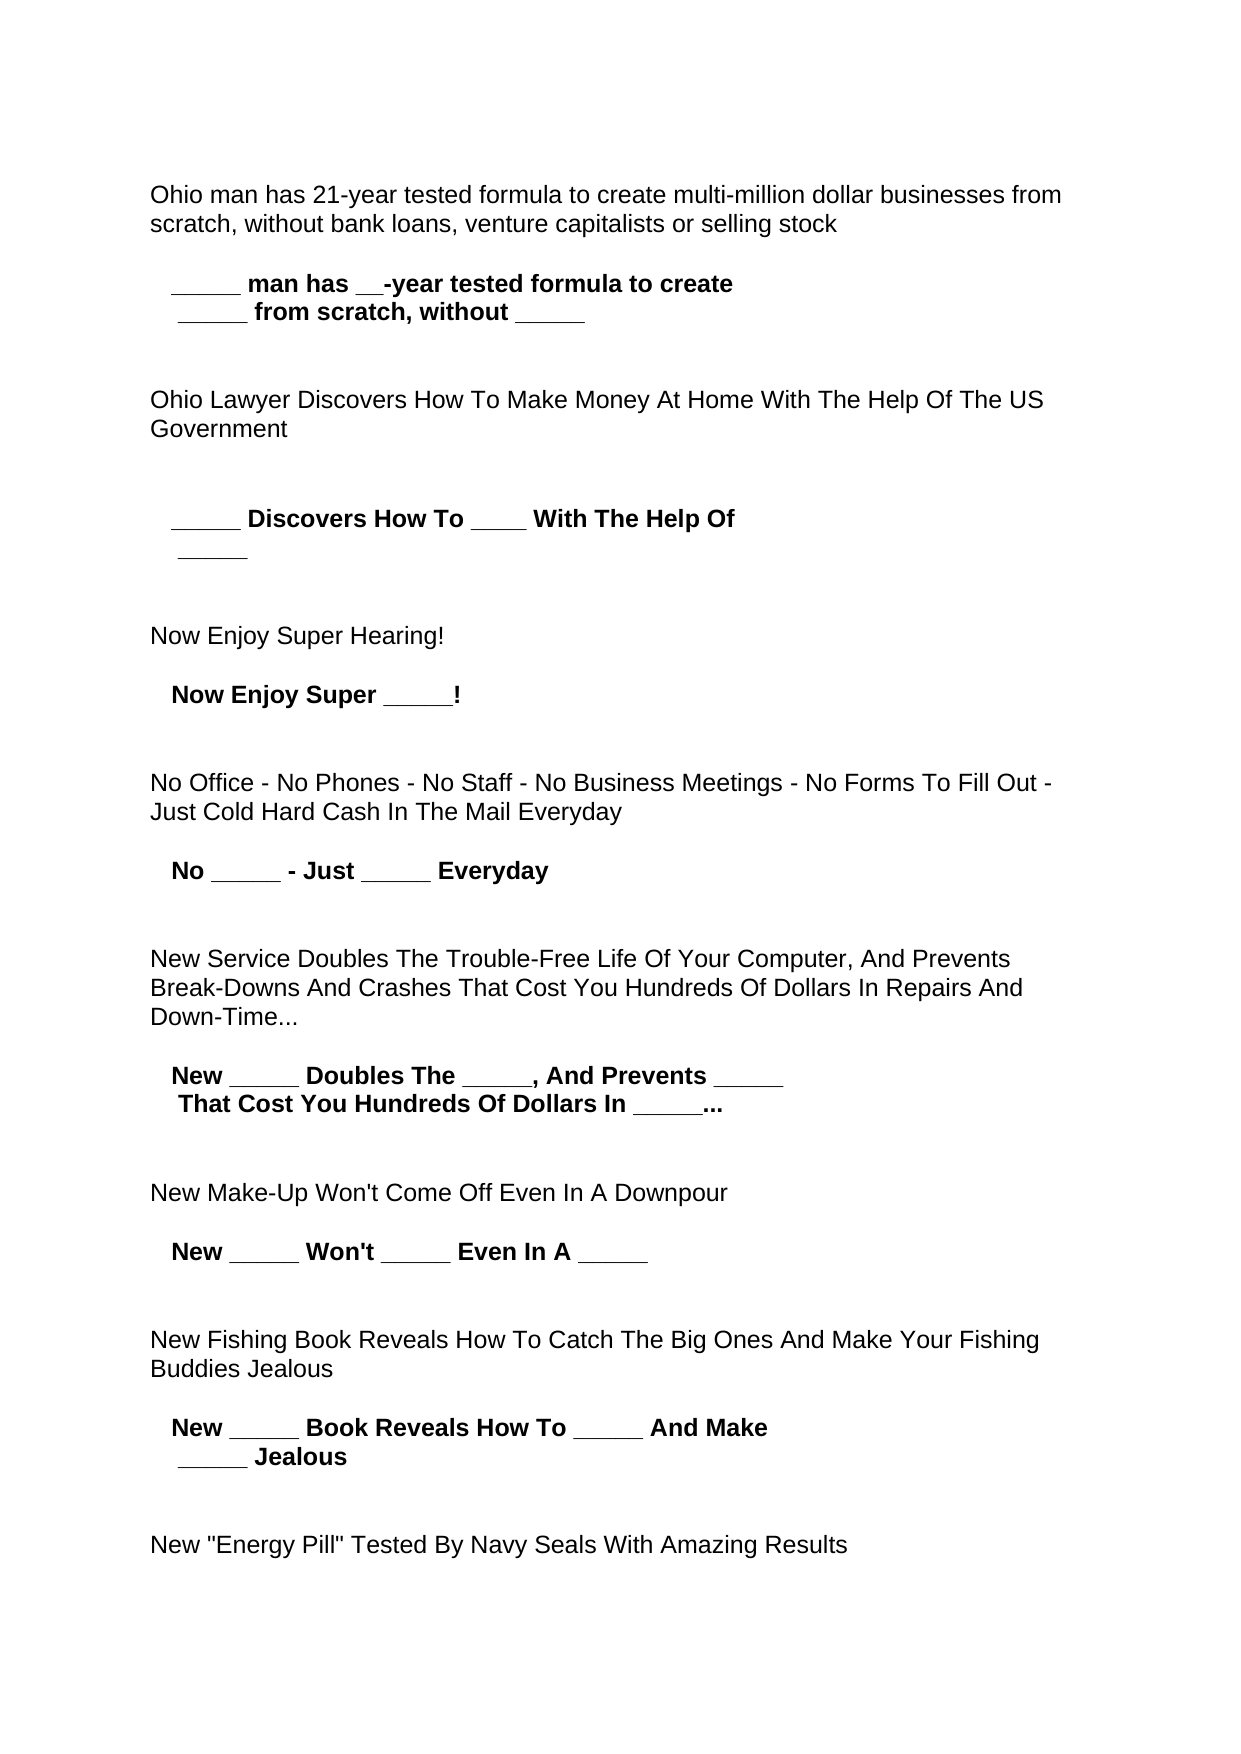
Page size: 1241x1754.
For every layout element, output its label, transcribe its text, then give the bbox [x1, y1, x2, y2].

text That Cost You Hundreds Of Dollars In _____... [150, 1089, 1090, 1118]
text _____ man has __-year tested formula to create [150, 268, 1090, 297]
text Now Enjoy Super Hearing! [150, 621, 1090, 649]
text No _____ - Just _____ Everyday [150, 856, 1090, 885]
text No Office - No Phones - No Staff - No Business Meetings - No Forms To Fill Out - Just Cold Hard Cash In The Mail Everyday [150, 768, 1090, 825]
text _____ [150, 533, 1090, 561]
text _____ Discovers How To ____ With The Help Of [150, 504, 1090, 533]
text Ohio Lawyer Discovers How To Make Money At Home With The Help Of The US Government [150, 385, 1090, 443]
text Ohio man has 21-year tested formula to create multi-million dollar businesses from scratch, without bank loans, venture capitalists or selling stock [150, 181, 1090, 238]
text New _____ Book Reveals How To _____ And Make [150, 1413, 1090, 1442]
text _____ Jealous [150, 1442, 1090, 1470]
text New "Energy Pill" Tested By Navy Seals With Amazing Results [150, 1529, 1090, 1558]
text New Fishing Book Reveals How To Catch The Big Ones And Make Your Fishing Buddies Jealous [150, 1325, 1090, 1382]
text New Service Doubles The Trouble-Free Life Of Your Computer, And Prevents Break-Downs And Crashes That Cost You Hundreds Of Dollars In Repairs And Down-Time... [150, 944, 1090, 1030]
text New _____ Won't _____ Even In A _____ [150, 1237, 1090, 1266]
text New _____ Doubles The _____, And Prevents _____ [150, 1061, 1090, 1089]
text Now Enjoy Super _____! [150, 680, 1090, 709]
text New Make-Up Won't Come Off Even In A Downpour [150, 1177, 1090, 1206]
text _____ from scratch, without _____ [150, 297, 1090, 326]
